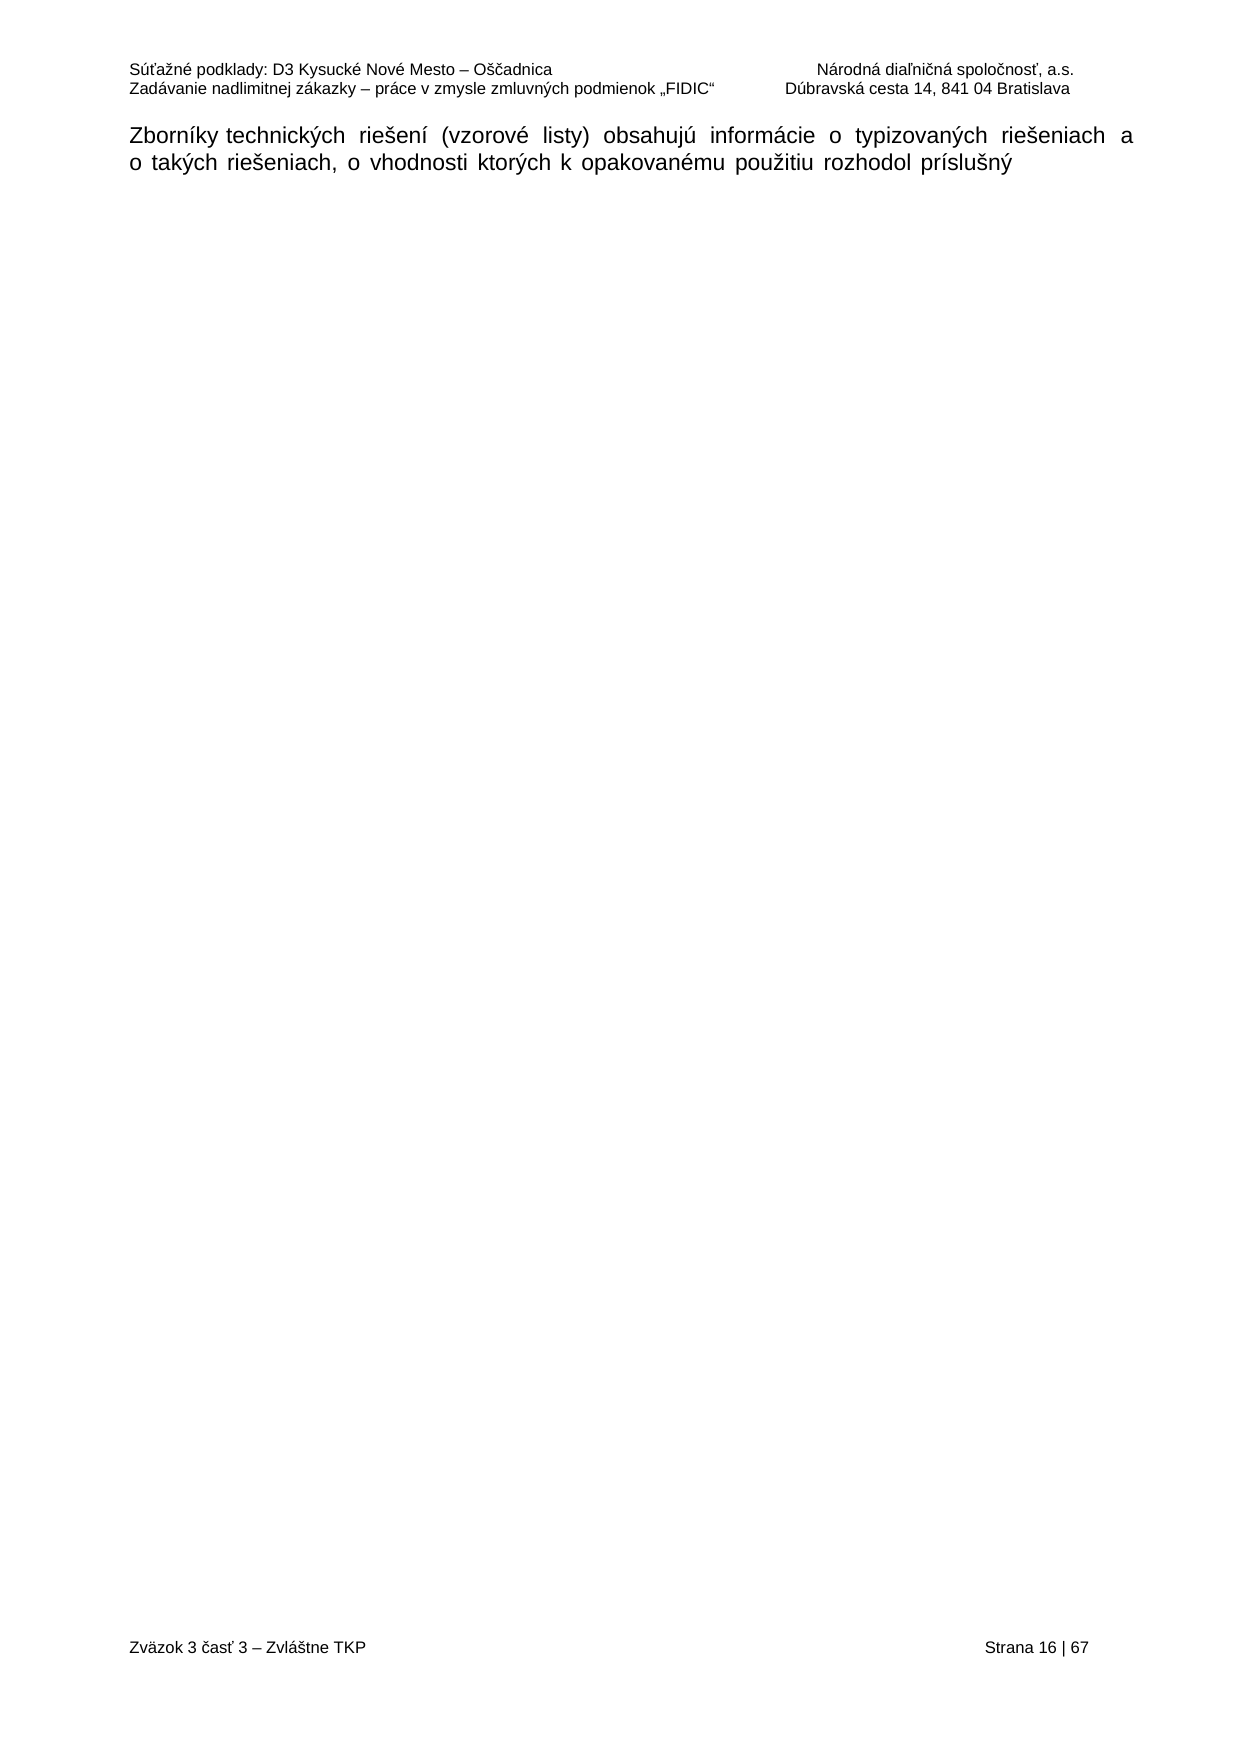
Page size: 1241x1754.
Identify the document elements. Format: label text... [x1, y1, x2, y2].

text Zborníky technických riešení (vzorové listy) obsahujú informácie o typizovaných riešeniach a o takých riešeniach, o vhodnosti ktorých k opakovanému použitiu rozhodol príslušný [129, 122, 1134, 175]
